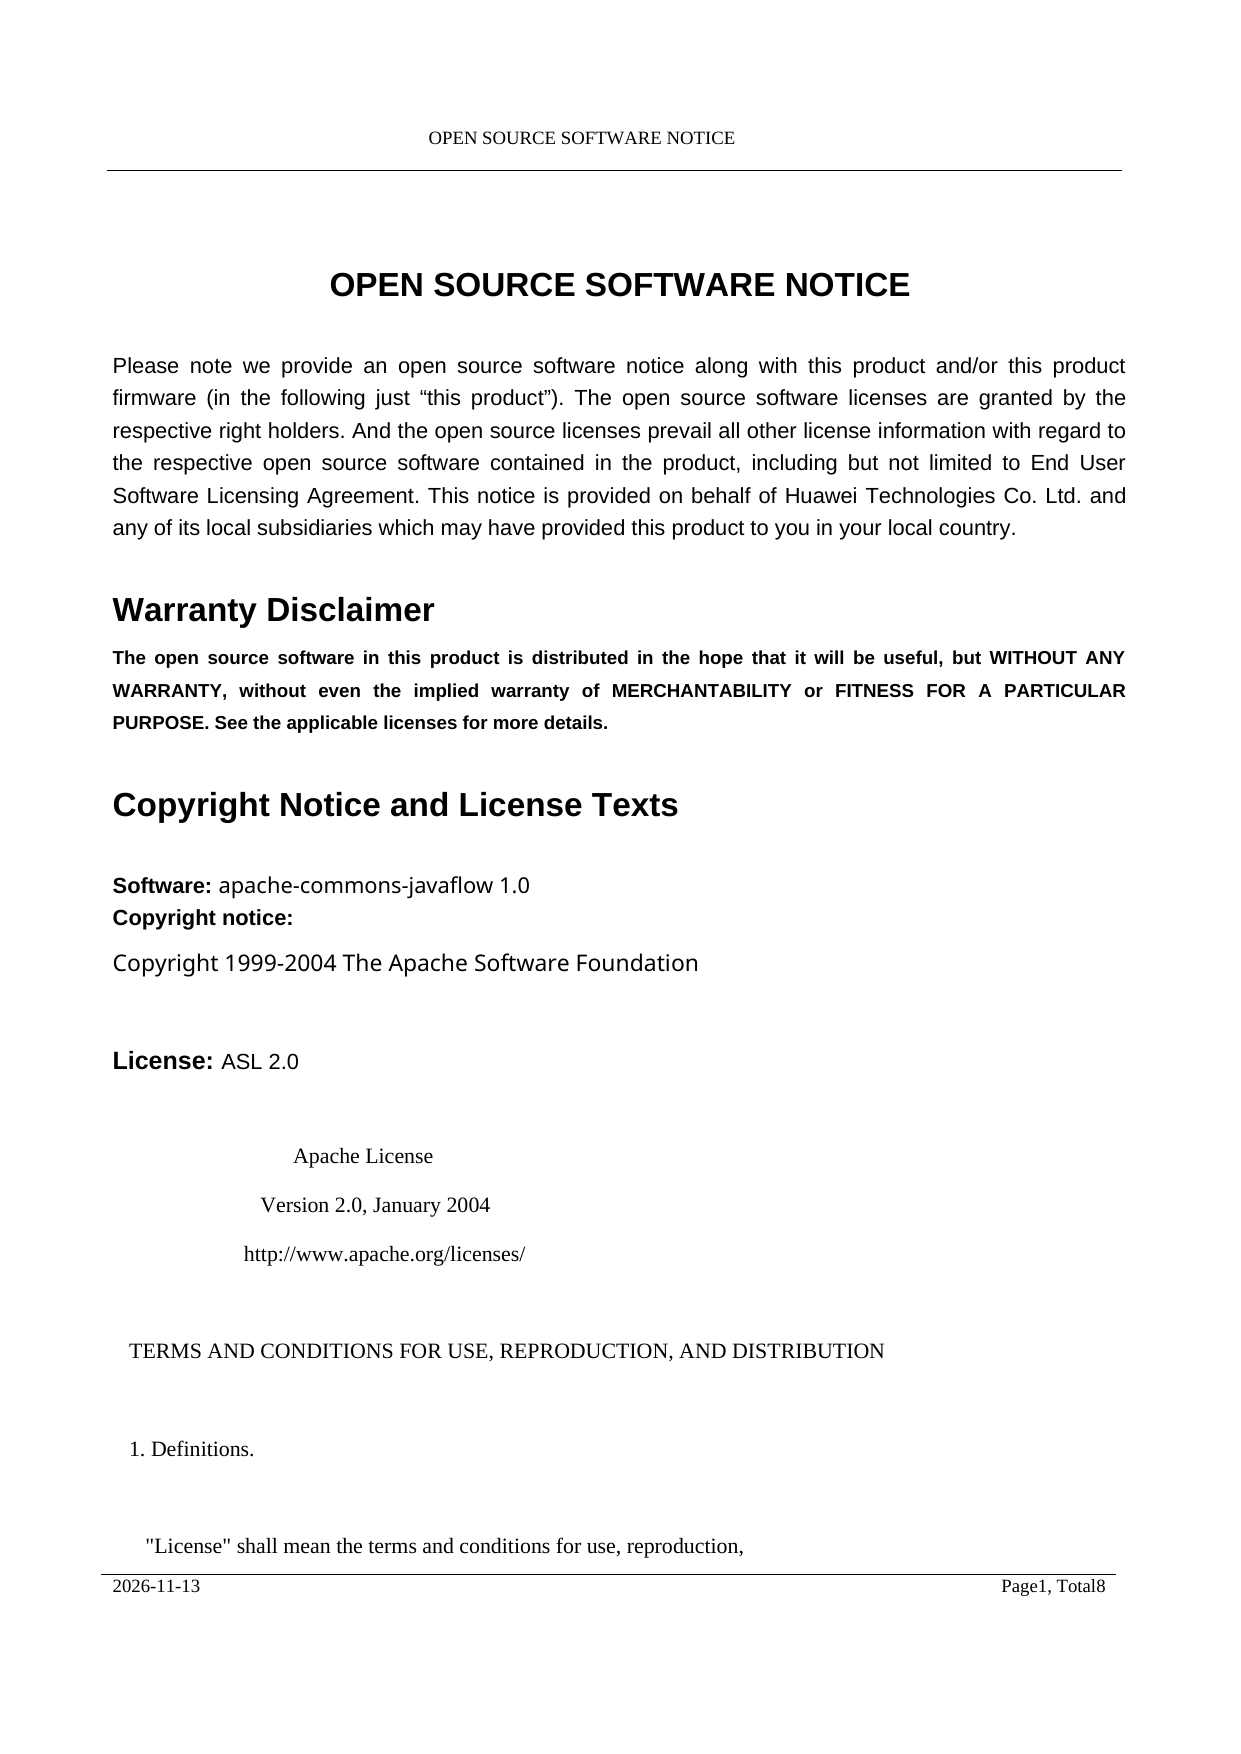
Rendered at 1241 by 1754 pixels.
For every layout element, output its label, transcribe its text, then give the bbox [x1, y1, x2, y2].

text Copyright Notice and License Texts [112, 771, 1128, 836]
text OPEN SOURCE SOFTWARE NOTICE [112, 251, 1128, 316]
text Copyright 1999-2004 The Apache Software Foundation [112, 947, 1128, 1028]
text Software: apache-commons-javaflow 1.0 [112, 869, 1128, 901]
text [112, 1091, 1128, 1562]
text The open source software in this product is distributed in the hope that it will be useful, but WITHOUT ANY WARRANTY, without even the implied warranty of MERCHANTABILITY or FITNESS FOR A PARTICULAR PURPOSE. See the applicable licenses for more details. [112, 641, 1128, 739]
text Please note we provide an open source software notice along with this product and/or this product firmware (in the following just “this product”). The open source software licenses are granted by the respective right holders. And the open source licenses prevail all other license information with regard to the respective open source software contained in the product, including but not limited to End User Software Licensing Agreement. This notice is provided on behalf of Huawei Technologies Co. Ltd. and any of its local subsidiaries which may have provided this product to you in your local country. [112, 349, 1128, 544]
text Copyright notice: [112, 901, 1128, 934]
text License: ASL 2.0 [112, 1044, 1128, 1077]
text Warranty Disclaimer [112, 576, 1128, 641]
